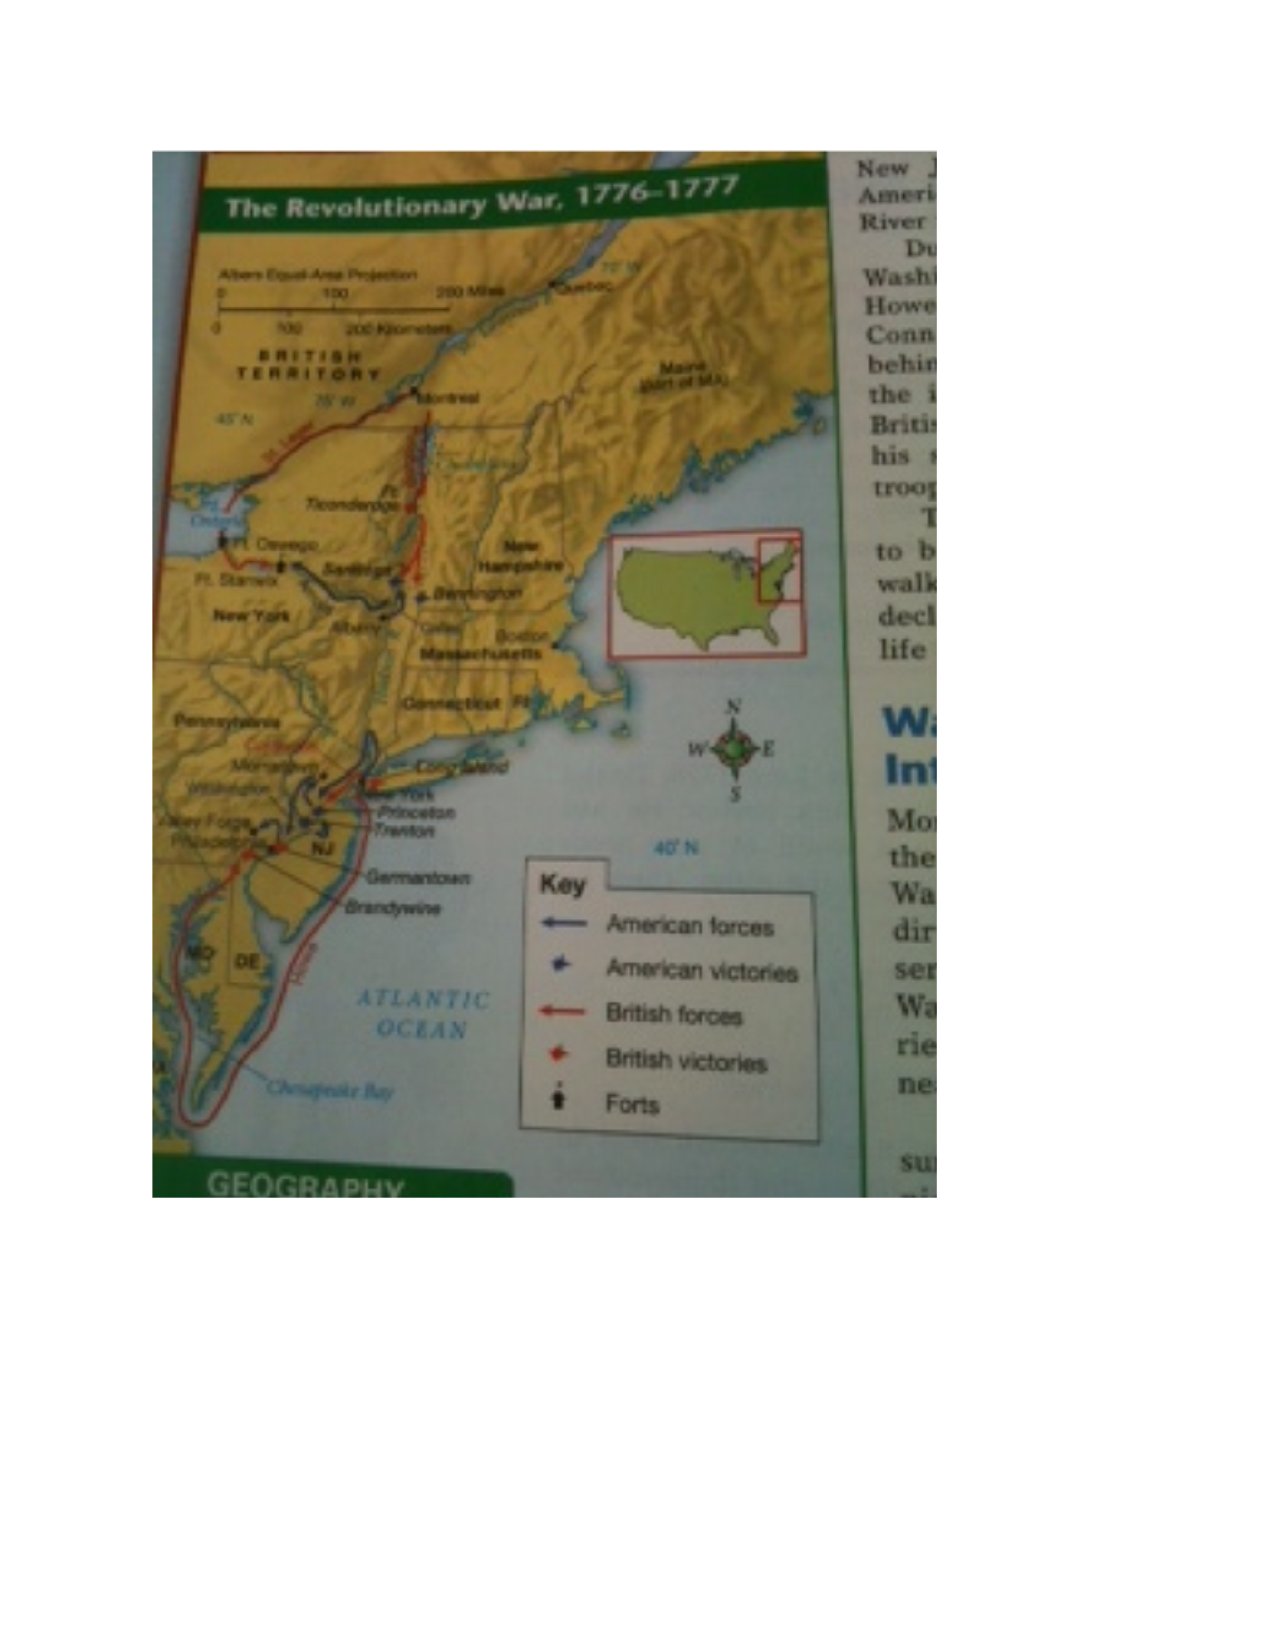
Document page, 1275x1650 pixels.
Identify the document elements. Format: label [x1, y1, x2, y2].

picture [153, 152, 936, 1197]
